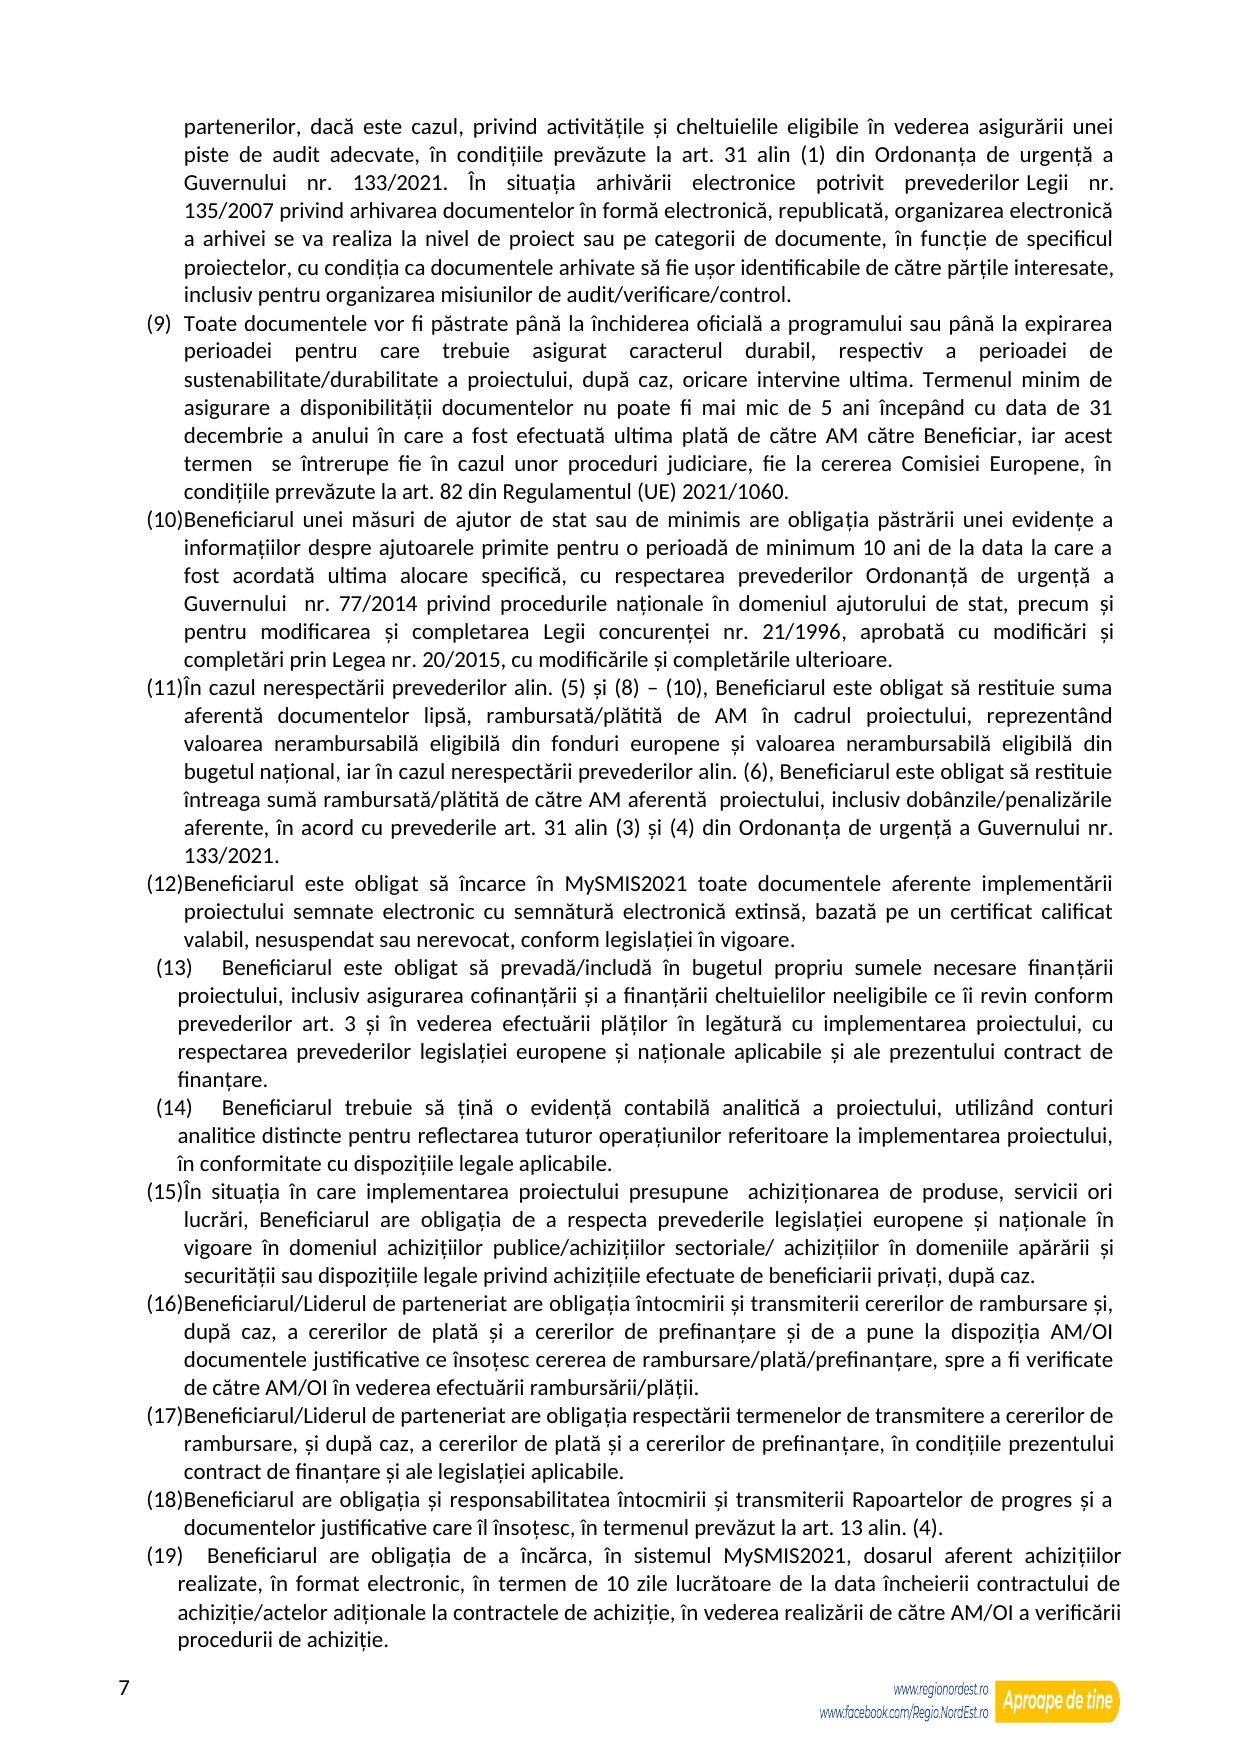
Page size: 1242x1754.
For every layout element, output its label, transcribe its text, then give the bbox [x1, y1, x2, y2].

list Beneficiarul este obligat să încarce în MySMIS2021 toate documentele aferente implementării proiectului semnate electronic cu semnătură electronică extinsă, bazată pe un certificat calificat valabil, nesuspendat sau nerevocat, conform legislației în vigoare. [146, 869, 1114, 953]
list Beneficiarul/Liderul de parteneriat are obligația întocmirii și transmiterii cererilor de rambursare și, după caz, a cererilor de plată și a cererilor de prefinanțare şi de a pune la dispoziția AM/OI documentele justificative ce însoțesc cererea de rambursare/plată/prefinanțare, spre a fi verificate de către AM/OI în vederea efectuării rambursării/plății. [146, 1289, 1114, 1401]
list Beneficiarul unei măsuri de ajutor de stat sau de minimis are obligația păstrării unei evidențe a informațiilor despre ajutoarele primite pentru o perioadă de minimum 10 ani de la data la care a fost acordată ultima alocare specifică, cu respectarea prevederilor Ordonanță de urgență a Guvernului nr. 77/2014 privind procedurile naţionale în domeniul ajutorului de stat, precum şi pentru modificarea şi completarea Legii concurenţei nr. 21/1996, aprobată cu modificări și completări prin Legea nr. 20/2015, cu modificările și completările ulterioare. [146, 505, 1114, 673]
list Beneficiarul/Liderul de parteneriat are obligația respectării termenelor de transmitere a cererilor de rambursare, și după caz, a cererilor de plată și a cererilor de prefinanțare, în condițiile prezentului contract de finanțare și ale legislației aplicabile. [146, 1401, 1114, 1486]
list Toate documentele vor fi păstrate până la închiderea oficială a programului sau până la expirarea perioadei pentru care trebuie asigurat caracterul durabil, respectiv a perioadei de sustenabilitate/durabilitate a proiectului, după caz, oricare intervine ultima. Termenul minim de asigurare a disponibilității documentelor nu poate fi mai mic de 5 ani începând cu data de 31 decembrie a anului în care a fost efectuată ultima plată de către AM către Beneficiar, iar acest termen se întrerupe fie în cazul unor proceduri judiciare, fie la cererea Comisiei Europene, în condițiile prrevăzute la art. 82 din Regulamentul (UE) 2021/1060. [146, 309, 1114, 505]
list În situația în care implementarea proiectului presupune achiziționarea de produse, servicii ori lucrări, Beneficiarul are obligația de a respecta prevederile legislației europene și naționale în vigoare în domeniul achizițiilor publice/achizițiilor sectoriale/ achizițiilor în domeniile apărării şi securităţii sau dispozițiile legale privind achizițiile efectuate de beneficiarii privați, după caz. [146, 1177, 1114, 1289]
list Beneficiarul este obligat să prevadă/includă în bugetul propriu sumele necesare finanțării proiectului, inclusiv asigurarea cofinanțării şi a finanțării cheltuielilor neeligibile ce îi revin conform prevederilor art. 3 și în vederea efectuării plăților în legătură cu implementarea proiectului, cu respectarea prevederilor legislației europene și naționale aplicabile și ale prezentului contract de finanțare. [156, 953, 1114, 1093]
list În cazul nerespectării prevederilor alin. (5) și (8) – (10), Beneficiarul este obligat să restituie suma aferentă documentelor lipsă, rambursată/plătită de AM în cadrul proiectului, reprezentând valoarea nerambursabilă eligibilă din fonduri europene și valoarea nerambursabilă eligibilă din bugetul național, iar în cazul nerespectării prevederilor alin. (6), Beneficiarul este obligat să restituie întreaga sumă rambursată/plătită de către AM aferentă proiectului, inclusiv dobânzile/penalizările aferente, în acord cu prevederile art. 31 alin (3) și (4) din Ordonanța de urgență a Guvernului nr. 133/2021. [146, 673, 1114, 869]
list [146, 112, 1114, 309]
list Beneficiarul trebuie să țină o evidență contabilă analitică a proiectului, utilizând conturi analitice distincte pentru reflectarea tuturor operațiunilor referitoare la implementarea proiectului, în conformitate cu dispozițiile legale aplicabile. [156, 1093, 1114, 1177]
list Beneficiarul are obligația și responsabilitatea întocmirii și transmiterii Rapoartelor de progres și a documentelor justificative care îl însoțesc, în termenul prevăzut la art. 13 alin. (4). [146, 1486, 1114, 1542]
list Beneficiarul are obligaţia de a încărca, în sistemul MySMIS2021, dosarul aferent achizițiilor realizate, în format electronic, în termen de 10 zile lucrătoare de la data încheierii contractului de achiziţie/actelor adiționale la contractele de achiziție, în vederea realizării de către AM/OI a verificării procedurii de achiziţie. [146, 1542, 1122, 1654]
